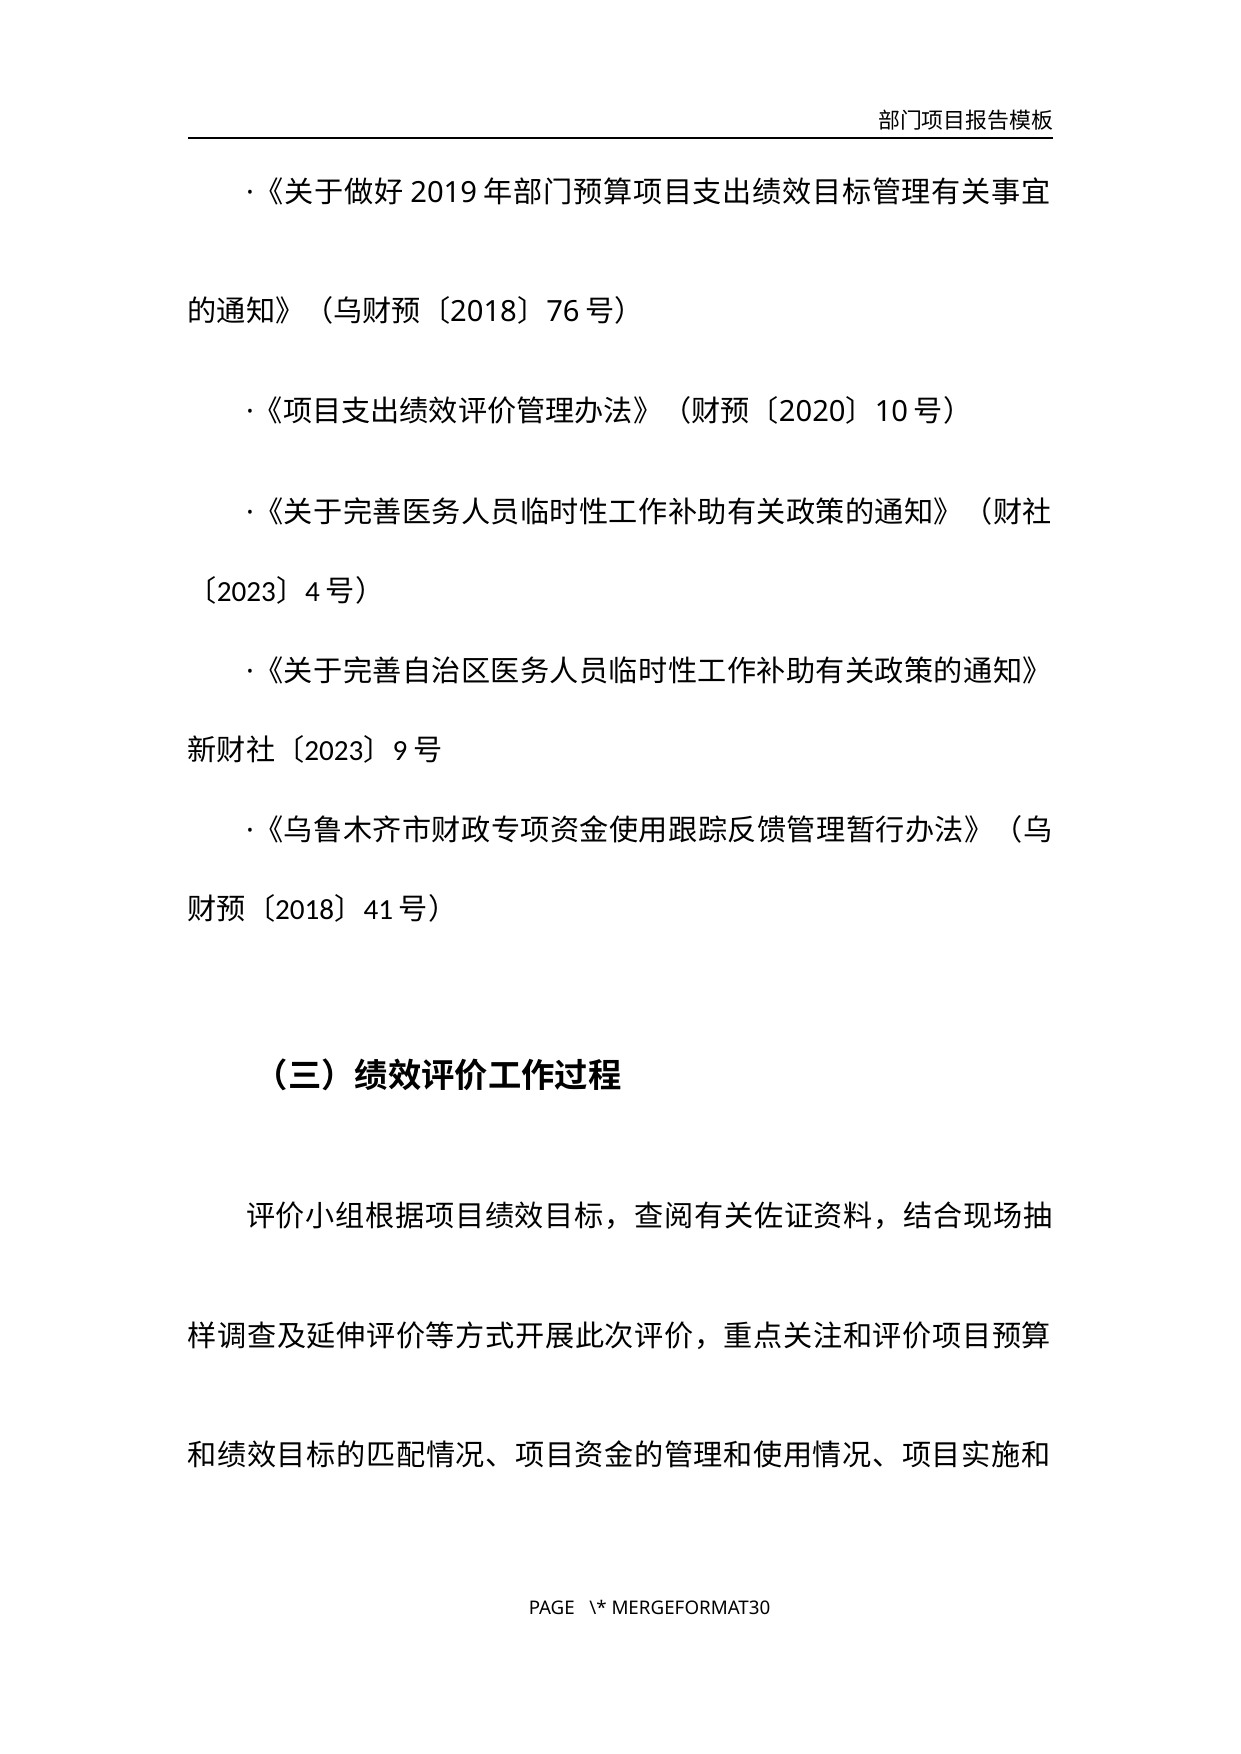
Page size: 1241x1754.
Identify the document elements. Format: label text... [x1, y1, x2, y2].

text ·《项目支出绩效评价管理办法》（财预〔2020〕10号） [187, 369, 1053, 449]
text ·《乌鲁木齐市财政专项资金使用跟踪反馈管理暂行办法》（乌财预〔2018〕41号） [187, 788, 1053, 946]
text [187, 1174, 1053, 1492]
text ·《关于做好2019年部门预算项目支出绩效目标管理有关事宜的通知》（乌财预〔2018〕76号） [187, 150, 1053, 348]
text ·《关于完善医务人员临时性工作补助有关政策的通知》（财社〔2023〕4号） [187, 470, 1053, 629]
subtitle （三）绩效评价工作过程 [187, 1033, 1053, 1112]
text ·《关于完善自治区医务人员临时性工作补助有关政策的通知》新财社〔2023〕9号 [187, 629, 1053, 788]
